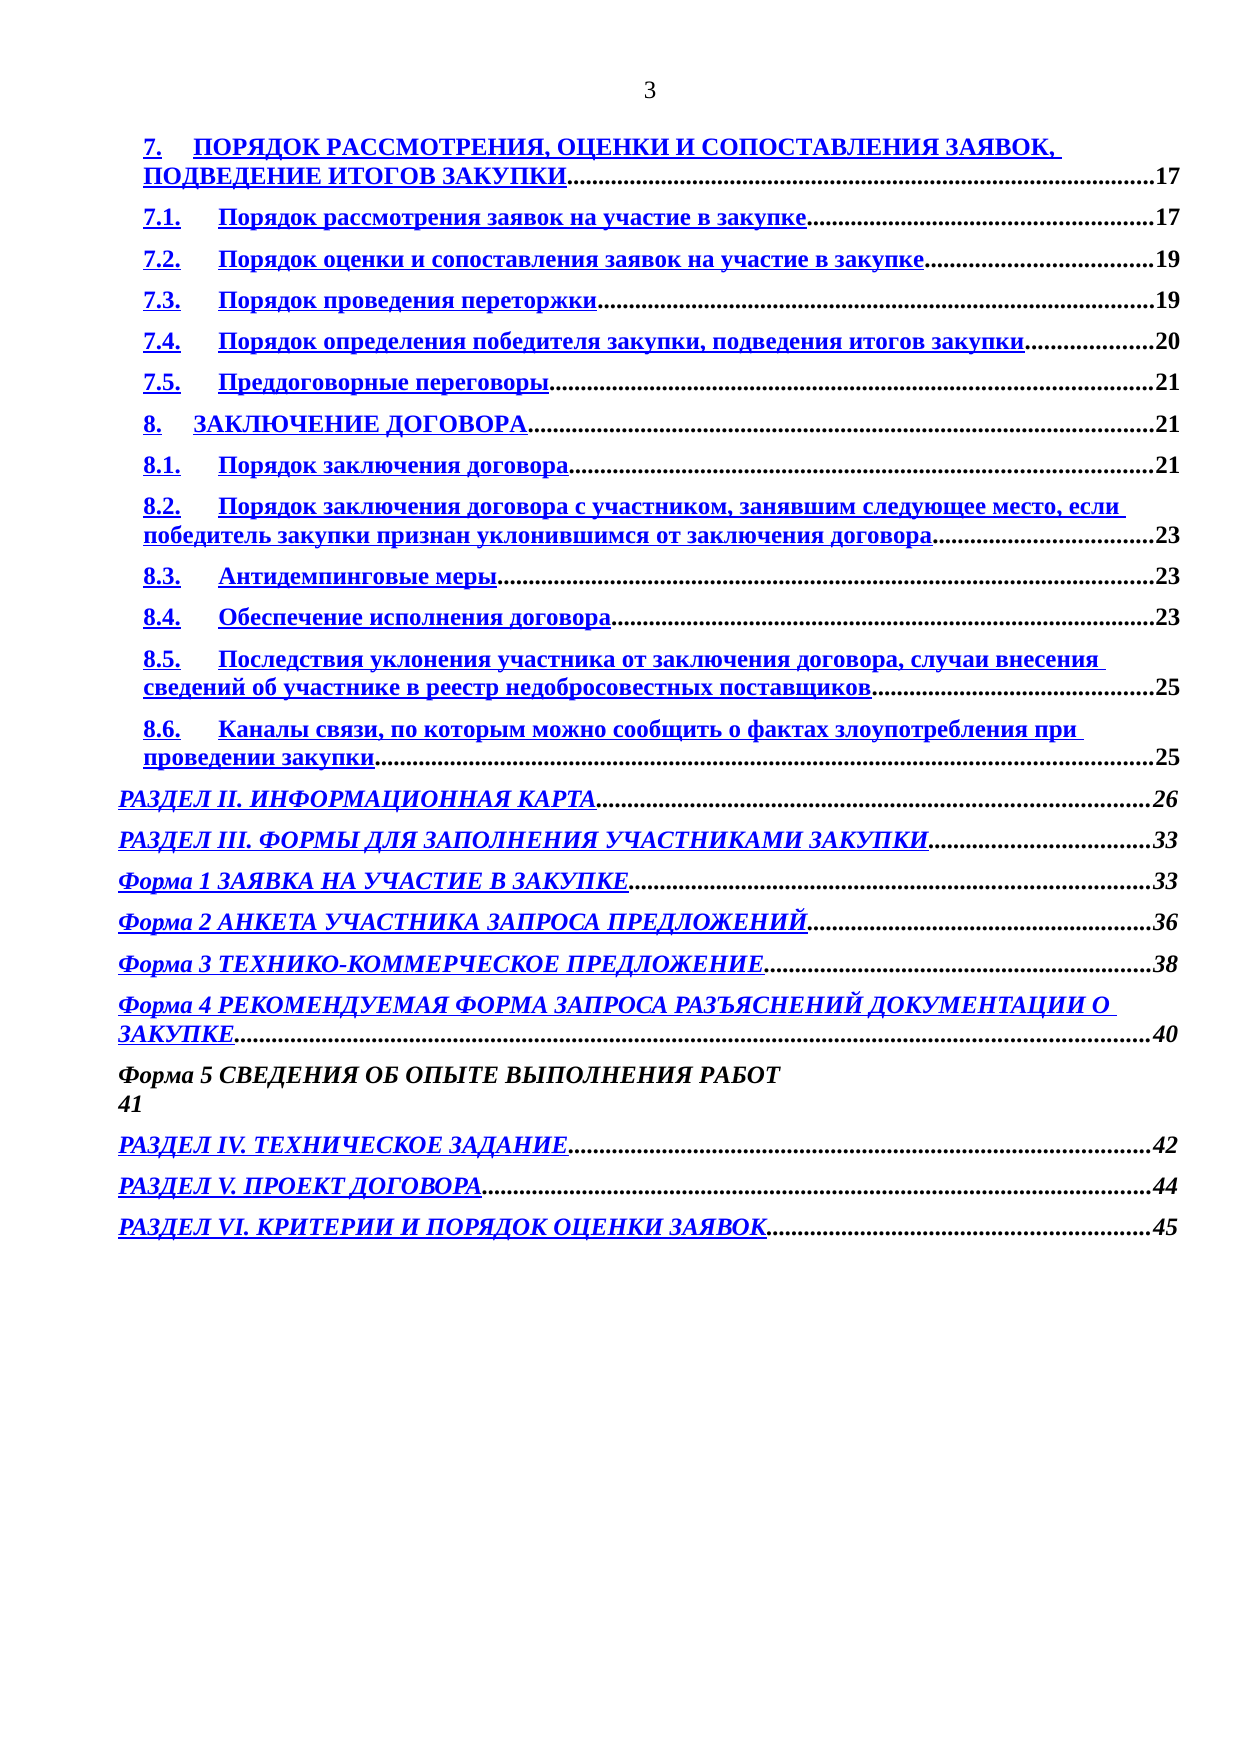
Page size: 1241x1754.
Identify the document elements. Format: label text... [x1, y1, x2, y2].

text 8. ЗАКЛЮЧЕНИЕ ДОГОВОРА 21 [143, 409, 1181, 437]
text 8.5. Последствия уклонения участника от заключения договора, случаи внесения сведений об участнике в реестр недобросовестных поставщиков 25 [143, 644, 1181, 701]
text 8.3. Антидемпинговые меры 23 [143, 561, 1181, 590]
text РАЗДЕЛ II. ИНФОРМАЦИОННАЯ КАРТА 26 [118, 784, 1181, 812]
text Форма 4 РЕКОМЕНДУЕМАЯ ФОРМА ЗАПРОСА РАЗЪЯСНЕНИЙ ДОКУМЕНТАЦИИ О ЗАКУПКЕ 40 [118, 990, 1181, 1047]
text 8.6. Каналы связи, по которым можно сообщить о фактах злоупотребления при проведении закупки 25 [143, 714, 1181, 771]
text 7.4. Порядок определения победителя закупки, подведения итогов закупки 20 [143, 326, 1181, 355]
text РАЗДЕЛ VI. КРИТЕРИИ И ПОРЯДОК ОЦЕНКИ ЗАЯВОК 45 [118, 1212, 1181, 1241]
text 7.5. Преддоговорные переговоры 21 [143, 367, 1181, 396]
text 8.4. Обеспечение исполнения договора 23 [143, 602, 1181, 631]
text 8.1. Порядок заключения договора 21 [143, 450, 1181, 479]
text 7.2. Порядок оценки и сопоставления заявок на участие в закупке 19 [143, 244, 1181, 272]
text Форма 1 ЗАЯВКА НА УЧАСТИЕ В ЗАКУПКЕ 33 [118, 866, 1181, 895]
text 7.1. Порядок рассмотрения заявок на участие в закупке 17 [143, 202, 1181, 231]
text РАЗДЕЛ III. ФОРМЫ ДЛЯ ЗАПОЛНЕНИЯ УЧАСТНИКАМИ ЗАКУПКИ 33 [118, 825, 1181, 854]
text Форма 3 ТЕХНИКО-КОММЕРЧЕСКОЕ ПРЕДЛОЖЕНИЕ 38 [118, 949, 1181, 977]
text 7. ПОРЯДОК РАССМОТРЕНИЯ, ОЦЕНКИ И СОПОСТАВЛЕНИЯ ЗАЯВОК, ПОДВЕДЕНИЕ ИТОГОВ ЗАКУПКИ 17 [143, 132, 1181, 190]
text 8.2. Порядок заключения договора с участником, занявшим следующее место, если победитель закупки признан уклонившимся от заключения договора 23 [143, 491, 1181, 549]
text 7.3. Порядок проведения переторжки 19 [143, 285, 1181, 314]
text РАЗДЕЛ IV. ТЕХНИЧЕСКОЕ ЗАДАНИЕ 42 [118, 1130, 1181, 1159]
text Форма 2 АНКЕТА УЧАСТНИКА ЗАПРОСА ПРЕДЛОЖЕНИЙ 36 [118, 907, 1181, 936]
text РАЗДЕЛ V. ПРОЕКТ ДОГОВОРА 44 [118, 1171, 1181, 1200]
text Форма 5 СВЕДЕНИЯ ОБ ОПЫТЕ ВЫПОЛНЕНИЯ РАБОТ 41 [118, 1060, 1181, 1117]
